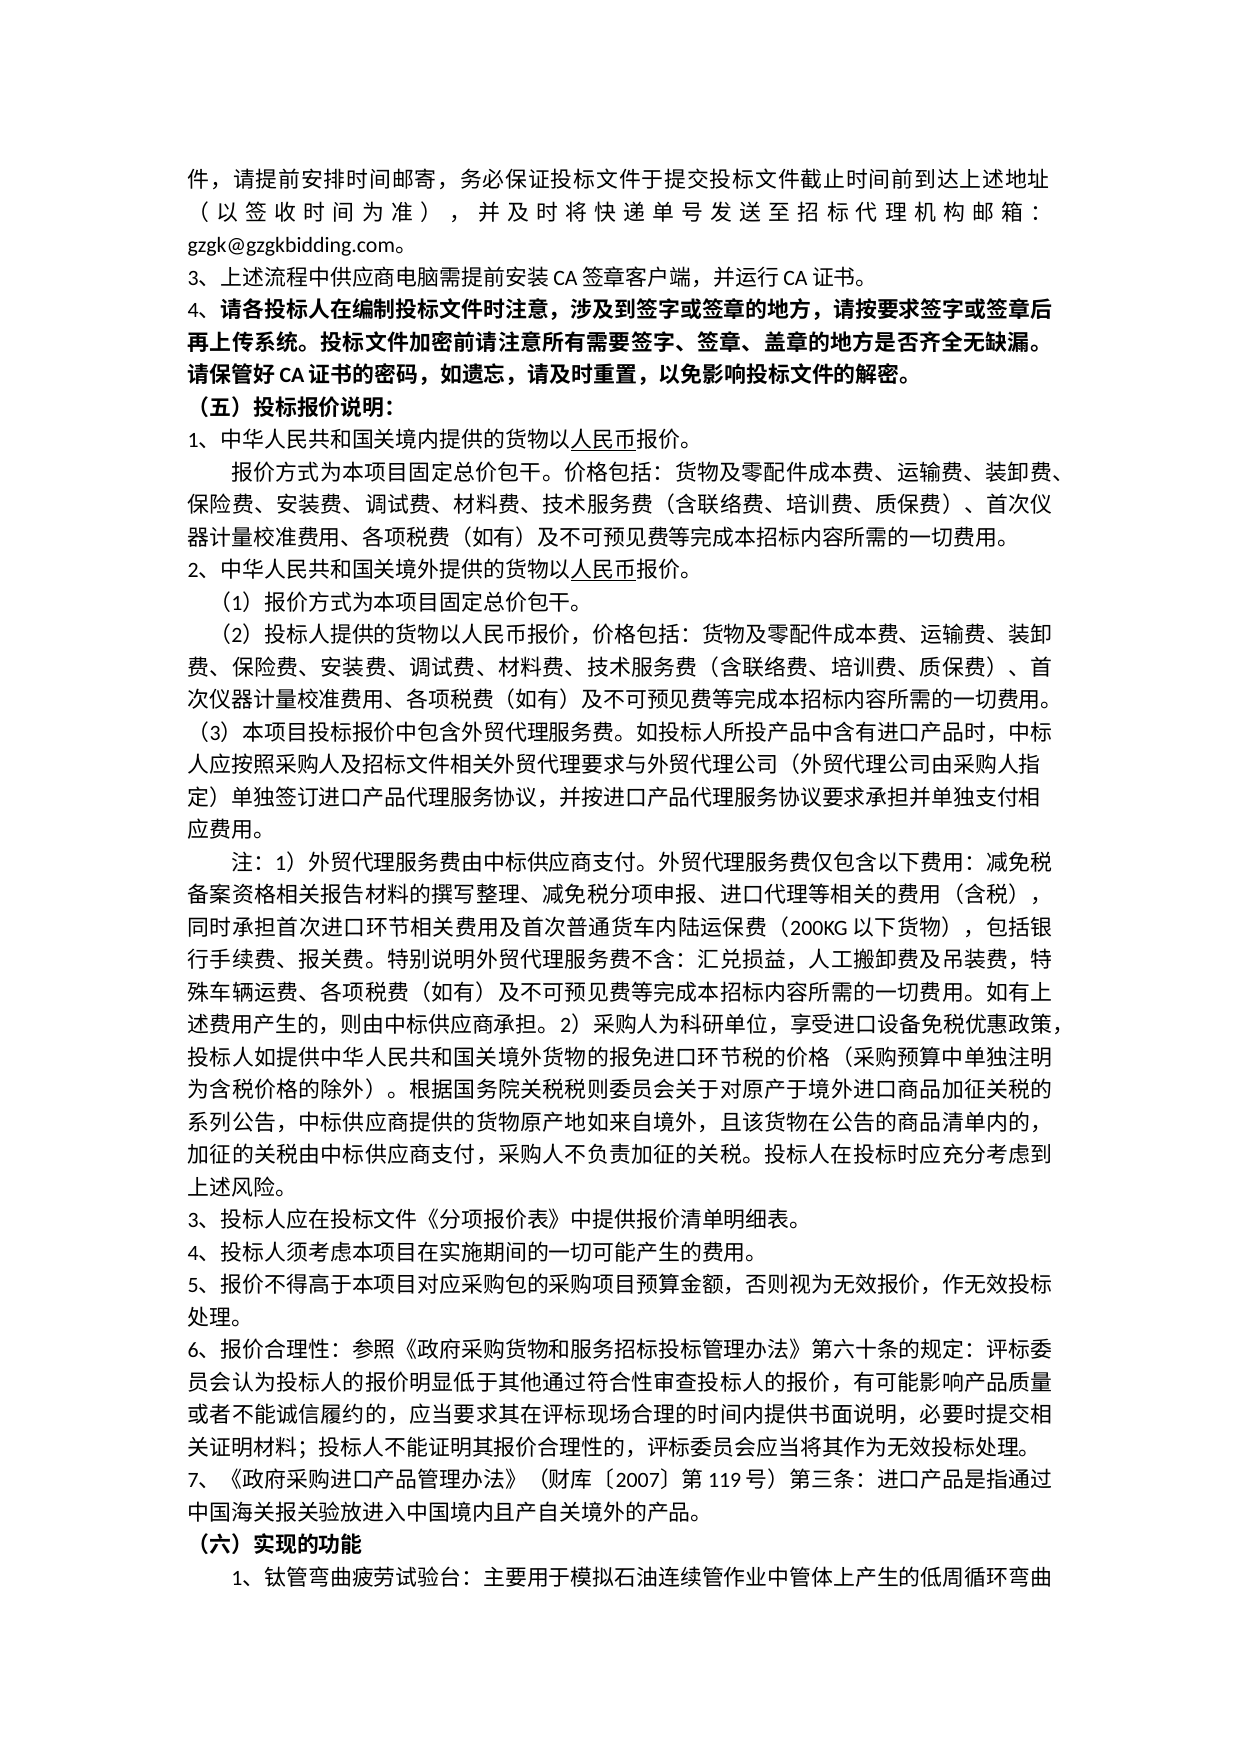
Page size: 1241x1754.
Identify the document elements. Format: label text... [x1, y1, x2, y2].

text （3）本项目投标报价中包含外贸代理服务费。如投标人所投产品中含有进口产品时，中标人应按照采购人及招标文件相关外贸代理要求与外贸代理公司（外贸代理公司由采购人指定）单独签订进口产品代理服务协议，并按进口产品代理服务协议要求承担并单独支付相应费用。 [187, 714, 1053, 844]
text 1、中华人民共和国关境内提供的货物以人民币报价。 [187, 422, 1053, 454]
text 注：1）外贸代理服务费由中标供应商支付。外贸代理服务费仅包含以下费用：减免税备案资格相关报告材料的撰写整理、减免税分项申报、进口代理等相关的费用（含税），同时承担首次进口环节相关费用及首次普通货车内陆运保费（200KG以下货物），包括银行手续费、报关费。特别说明外贸代理服务费不含：汇兑损益，人工搬卸费及吊装费，特殊车辆运费、各项税费（如有）及不可预见费等完成本招标内容所需的一切费用。如有上述费用产生的，则由中标供应商承担。2）采购人为科研单位，享受进口设备免税优惠政策，投标人如提供中华人民共和国关境外货物的报免进口环节税的价格（采购预算中单独注明为含税价格的除外）。根据国务院关税税则委员会关于对原产于境外进口商品加征关税的系列公告，中标供应商提供的货物原产地如来自境外，且该货物在公告的商品清单内的，加征的关税由中标供应商支付，采购人不负责加征的关税。投标人在投标时应充分考虑到上述风险。 [187, 844, 1053, 1202]
text 3、投标人应在投标文件《分项报价表》中提供报价清单明细表。 [187, 1202, 1053, 1234]
text 报价方式为本项目固定总价包干。价格包括：货物及零配件成本费、运输费、装卸费、保险费、安装费、调试费、材料费、技术服务费（含联络费、培训费、质保费）、首次仪器计量校准费用、各项税费（如有）及不可预见费等完成本招标内容所需的一切费用。 [187, 454, 1053, 552]
text 3、上述流程中供应商电脑需提前安装CA签章客户端，并运行CA证书。 [187, 259, 1053, 292]
text （2）投标人提供的货物以人民币报价，价格包括：货物及零配件成本费、运输费、装卸费、保险费、安装费、调试费、材料费、技术服务费（含联络费、培训费、质保费）、首次仪器计量校准费用、各项税费（如有）及不可预见费等完成本招标内容所需的一切费用。 [187, 617, 1053, 714]
text （1）报价方式为本项目固定总价包干。 [187, 584, 1053, 617]
text 6、报价合理性：参照《政府采购货物和服务招标投标管理办法》第六十条的规定：评标委员会认为投标人的报价明显低于其他通过符合性审查投标人的报价，有可能影响产品质量或者不能诚信履约的，应当要求其在评标现场合理的时间内提供书面说明，必要时提交相关证明材料；投标人不能证明其报价合理性的，评标委员会应当将其作为无效投标处理。 [187, 1332, 1053, 1462]
text 4、投标人须考虑本项目在实施期间的一切可能产生的费用。 [187, 1234, 1053, 1267]
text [187, 162, 1053, 259]
text 7、《政府采购进口产品管理办法》（财库〔2007〕第119号）第三条：进口产品是指通过中国海关报关验放进入中国境内且产自关境外的产品。 [187, 1462, 1053, 1527]
text （六）实现的功能 [187, 1527, 1053, 1559]
text 4、请各投标人在编制投标文件时注意，涉及到签字或签章的地方，请按要求签字或签章后再上传系统。投标文件加密前请注意所有需要签字、签章、盖章的地方是否齐全无缺漏。请保管好CA证书的密码，如遗忘，请及时重置，以免影响投标文件的解密。 [187, 292, 1053, 389]
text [187, 1559, 1053, 1592]
text （五）投标报价说明： [187, 389, 1053, 422]
text 5、报价不得高于本项目对应采购包的采购项目预算金额，否则视为无效报价，作无效投标处理。 [187, 1267, 1053, 1332]
text 2、中华人民共和国关境外提供的货物以人民币报价。 [187, 552, 1053, 584]
